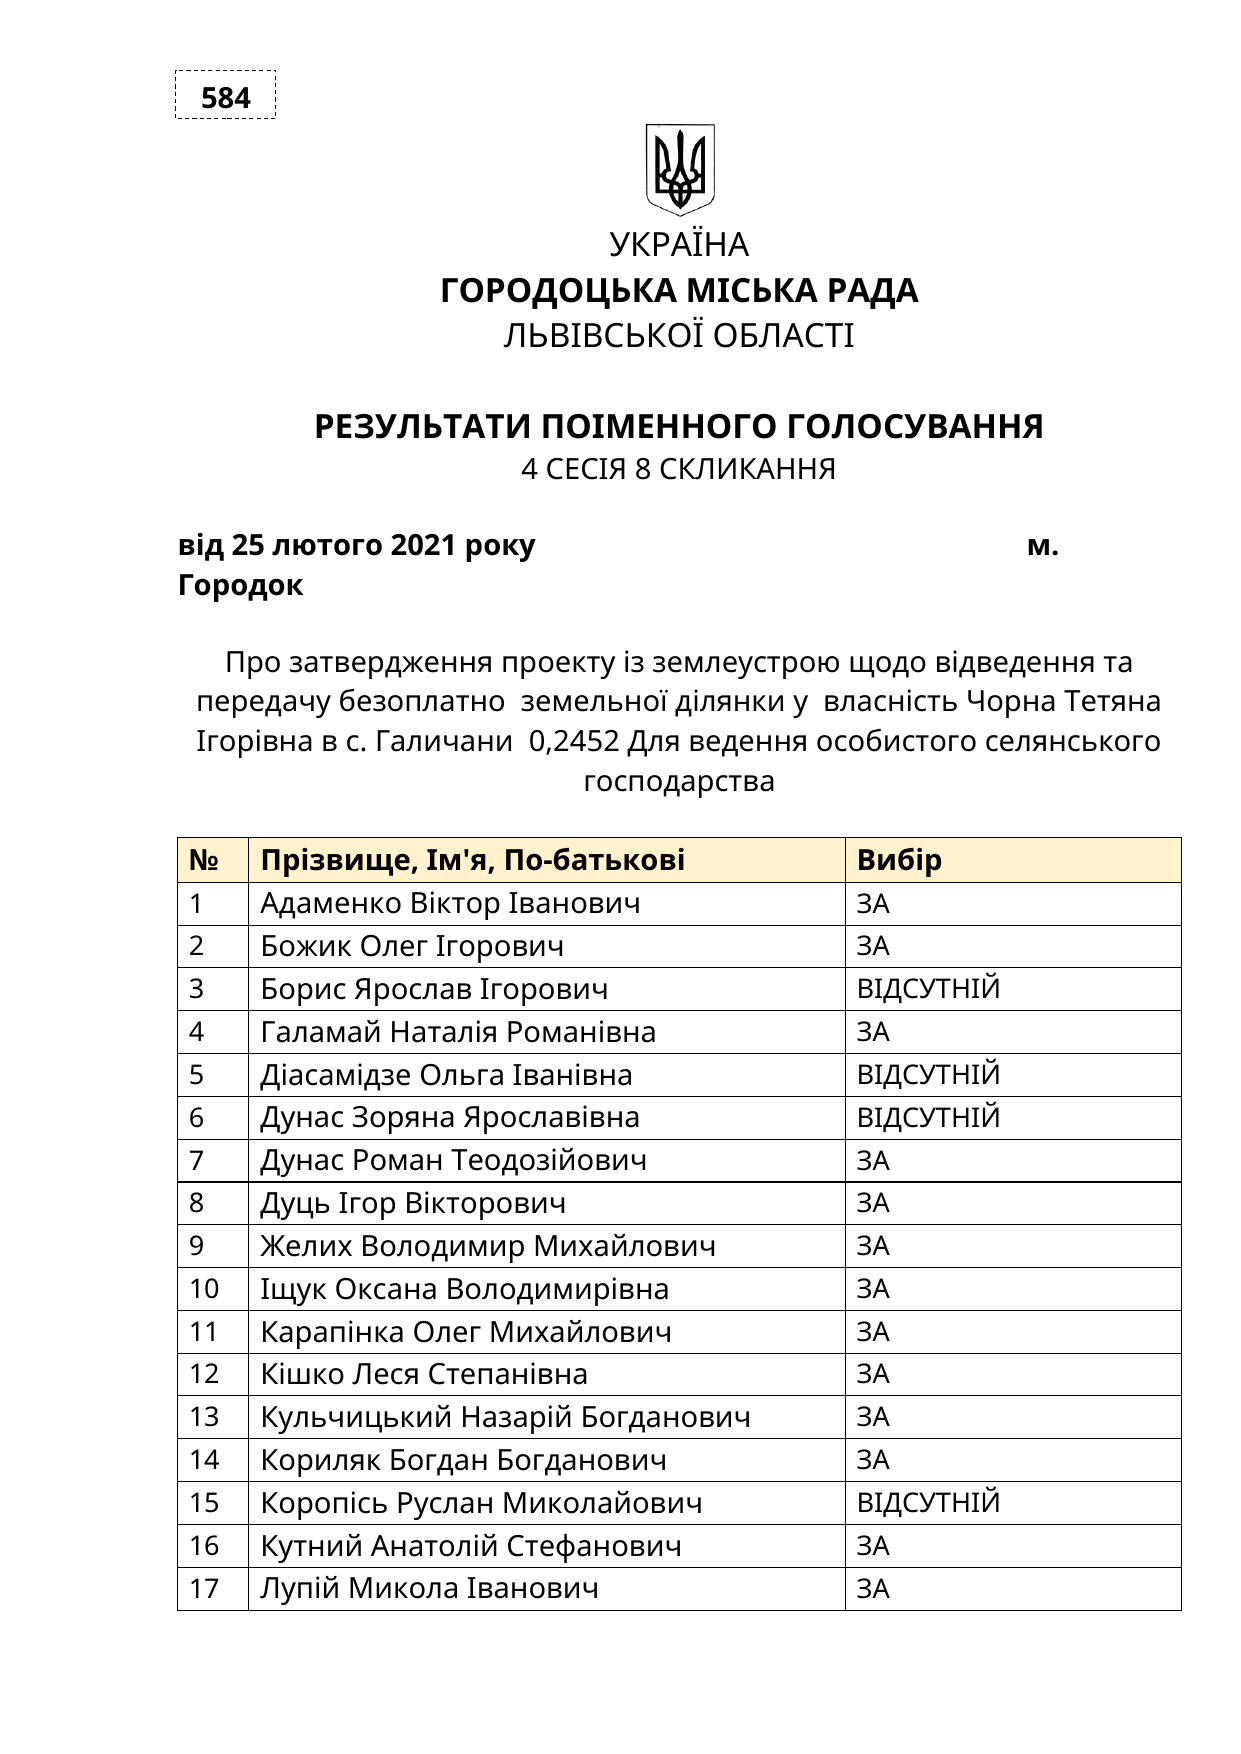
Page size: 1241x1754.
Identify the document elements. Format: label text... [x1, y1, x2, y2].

table_cell ЗА [846, 1568, 1181, 1609]
table_cell Кориляк Богдан Богданович [249, 1439, 845, 1481]
table_cell ЗА [846, 1183, 1181, 1224]
table_cell Карапінка Олег Михайлович [249, 1311, 845, 1353]
table_header № [178, 838, 248, 882]
table_cell Діасамідзе Ольга Іванівна [249, 1054, 845, 1096]
table_cell Кульчицький Назарій Богданович [249, 1396, 845, 1438]
table_cell ЗА [846, 1396, 1181, 1438]
table_cell Кутний Анатолій Стефанович [249, 1525, 845, 1567]
table_cell 8 [178, 1183, 248, 1224]
table_cell 16 [178, 1525, 248, 1567]
table_cell ЗА [846, 1525, 1181, 1567]
text Про затвердження проекту із землеустрою щодо відведення та передачу безоплатно земельної ділянки у власність Чорна Тетяна Ігорівна в с. Галичани 0,2452 Для ведення особистого селянського господарства [177, 641, 1181, 800]
table_cell 5 [178, 1054, 248, 1096]
table_cell ВІДСУТНІЙ [846, 968, 1181, 1010]
table_cell 3 [178, 968, 248, 1010]
table_cell 13 [178, 1396, 248, 1438]
table_cell 17 [178, 1568, 248, 1609]
table_cell Дунас Зоряна Ярославівна [249, 1097, 845, 1138]
table_cell ВІДСУТНІЙ [846, 1054, 1181, 1096]
table_cell ВІДСУТНІЙ [846, 1482, 1181, 1524]
table_cell 4 [178, 1011, 248, 1053]
table_cell Коропісь Руслан Миколайович [249, 1482, 845, 1524]
table_header Прізвище, Ім'я, По-батькові [249, 838, 845, 882]
table_cell Іщук Оксана Володимирівна [249, 1268, 845, 1310]
table_cell 14 [178, 1439, 248, 1481]
table_cell Кішко Леся Степанівна [249, 1354, 845, 1395]
table_cell ЗА [846, 883, 1181, 924]
table_cell ЗА [846, 1011, 1181, 1053]
text 4 СЕСІЯ 8 СКЛИКАННЯ [177, 448, 1181, 488]
table_cell 9 [178, 1225, 248, 1267]
table_cell 10 [178, 1268, 248, 1310]
picture [633, 118, 726, 221]
table_cell Дуць Ігор Вікторович [249, 1183, 845, 1224]
table_cell ЗА [846, 1225, 1181, 1267]
text від 25 лютого 2021 року м. Городок [177, 525, 1181, 604]
table_cell 6 [178, 1097, 248, 1138]
table_cell 15 [178, 1482, 248, 1524]
table_cell Божик Олег Ігорович [249, 926, 845, 967]
table_cell Борис Ярослав Ігорович [249, 968, 845, 1010]
table_cell ЗА [846, 1439, 1181, 1481]
table_cell 7 [178, 1140, 248, 1181]
table_cell Галамай Наталія Романівна [249, 1011, 845, 1053]
table_header Вибір [846, 838, 1181, 882]
table_cell ЗА [846, 1354, 1181, 1395]
table_cell Лупій Микола Іванович [249, 1568, 845, 1609]
text УКРАЇНА [177, 221, 1181, 266]
table_cell 2 [178, 926, 248, 967]
table_cell ЗА [846, 1140, 1181, 1181]
table_cell Желих Володимир Михайлович [249, 1225, 845, 1267]
table_cell ЗА [846, 926, 1181, 967]
table_cell 11 [178, 1311, 248, 1353]
table_cell ВІДСУТНІЙ [846, 1097, 1181, 1138]
text РЕЗУЛЬТАТИ ПОІМЕННОГО ГОЛОСУВАННЯ [177, 403, 1181, 448]
text ЛЬВІВСЬКОЇ ОБЛАСТІ [177, 312, 1181, 357]
table_cell Адаменко Віктор Іванович [249, 883, 845, 924]
table_cell 12 [178, 1354, 248, 1395]
table_cell ЗА [846, 1268, 1181, 1310]
text ГОРОДОЦЬКА МІСЬКА РАДА [177, 266, 1181, 312]
table_cell ЗА [846, 1311, 1181, 1353]
table_cell 1 [178, 883, 248, 924]
table_cell Дунас Роман Теодозійович [249, 1140, 845, 1181]
